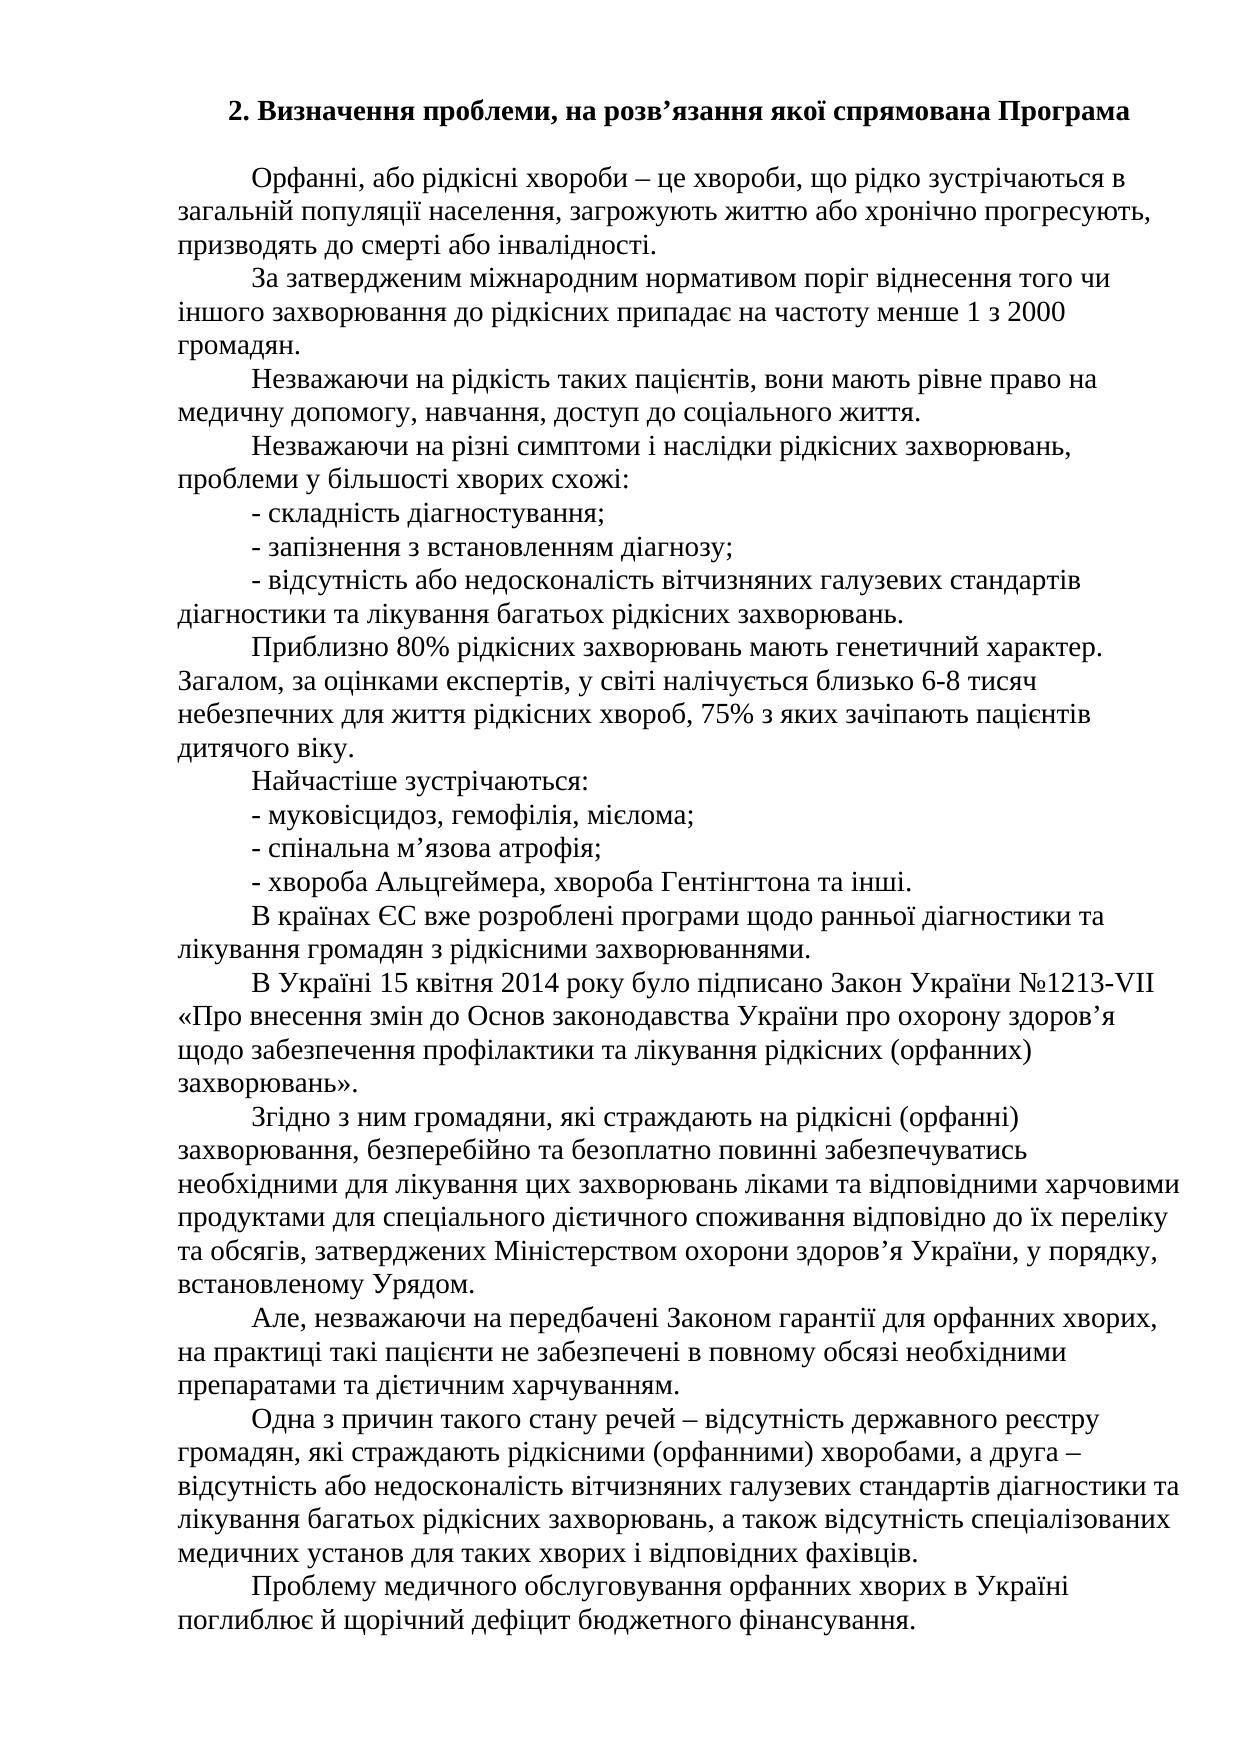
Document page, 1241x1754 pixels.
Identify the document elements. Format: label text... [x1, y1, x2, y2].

text Найчастіше зустрічаються: [177, 763, 1181, 797]
text Незважаючи на рідкість таких пацієнтів, вони мають рівне право на медичну допомогу, навчання, доступ до соціального життя. [177, 361, 1181, 428]
text Проблему медичного обслуговування орфанних хворих в Україні поглиблює й щорічний дефіцит бюджетного фінансування. [177, 1568, 1181, 1636]
text В країнах ЄС вже розроблені програми щодо ранньої діагностики та лікування громадян з рідкісними захворюваннями. [177, 898, 1181, 965]
text В Україні 15 квітня 2014 року було підписано Закон України №1213-VII «Про внесення змін до Основ законодавства України про охорону здоров’я щодо забезпечення профілактики та лікування рідкісних (орфанних) захворювань». [177, 965, 1181, 1099]
text За затвердженим міжнародним нормативом поріг віднесення того чи іншого захворювання до рідкісних припадає на частоту менше 1 з 2000 громадян. [177, 260, 1181, 361]
text Орфанні, або рідкісні хвороби – це хвороби, що рідко зустрічаються в загальній популяції населення, загрожують життю або хронічно прогресують, призводять до смерті або інвалідності. [177, 160, 1181, 260]
text - хвороба Альцгеймера, хвороба Гентінгтона та інші. [177, 864, 1181, 898]
text - запізнення з встановленням діагнозу; [177, 529, 1181, 562]
text Згідно з ним громадяни, які страждають на рідкісні (орфанні) захворювання, безперебійно та безоплатно повинні забезпечуватись необхідними для лікування цих захворювань ліками та відповідними харчовими продуктами для спеціального дієтичного споживання відповідно до їх переліку та обсягів, затверджених Міністерством охорони здоров’я України, у порядку, встановленому Урядом. [177, 1099, 1181, 1300]
text Приблизно 80% рідкісних захворювань мають генетичний характер. Загалом, за оцінками експертів, у світі налічується близько 6-8 тисяч небезпечних для життя рідкісних хвороб, 75% з яких зачіпають пацієнтів дитячого віку. [177, 629, 1181, 763]
text Незважаючи на різні симптоми і наслідки рідкісних захворювань, проблеми у більшості хворих схожі: [177, 428, 1181, 495]
text Але, незважаючи на передбачені Законом гарантії для орфанних хворих, на практиці такі пацієнти не забезпечені в повному обсязі необхідними препаратами та дієтичним харчуванням. [177, 1300, 1181, 1401]
text - муковісцидоз, гемофілія, мієлома; [177, 797, 1181, 831]
text - відсутність або недосконалість вітчизняних галузевих стандартів діагностики та лікування багатьох рідкісних захворювань. [177, 562, 1181, 629]
text 2. Визначення проблеми, на розв’язання якої спрямована Програма [177, 93, 1181, 126]
text Одна з причин такого стану речей – відсутність державного реєстру громадян, які страждають рідкісними (орфанними) хворобами, а друга – відсутність або недосконалість вітчизняних галузевих стандартів діагностики та лікування багатьох рідкісних захворювань, а також відсутність спеціалізованих медичних установ для таких хворих і відповідних фахівців. [177, 1401, 1181, 1568]
text - складність діагностування; [177, 495, 1181, 529]
text - спінальна м’язова атрофія; [177, 831, 1181, 864]
